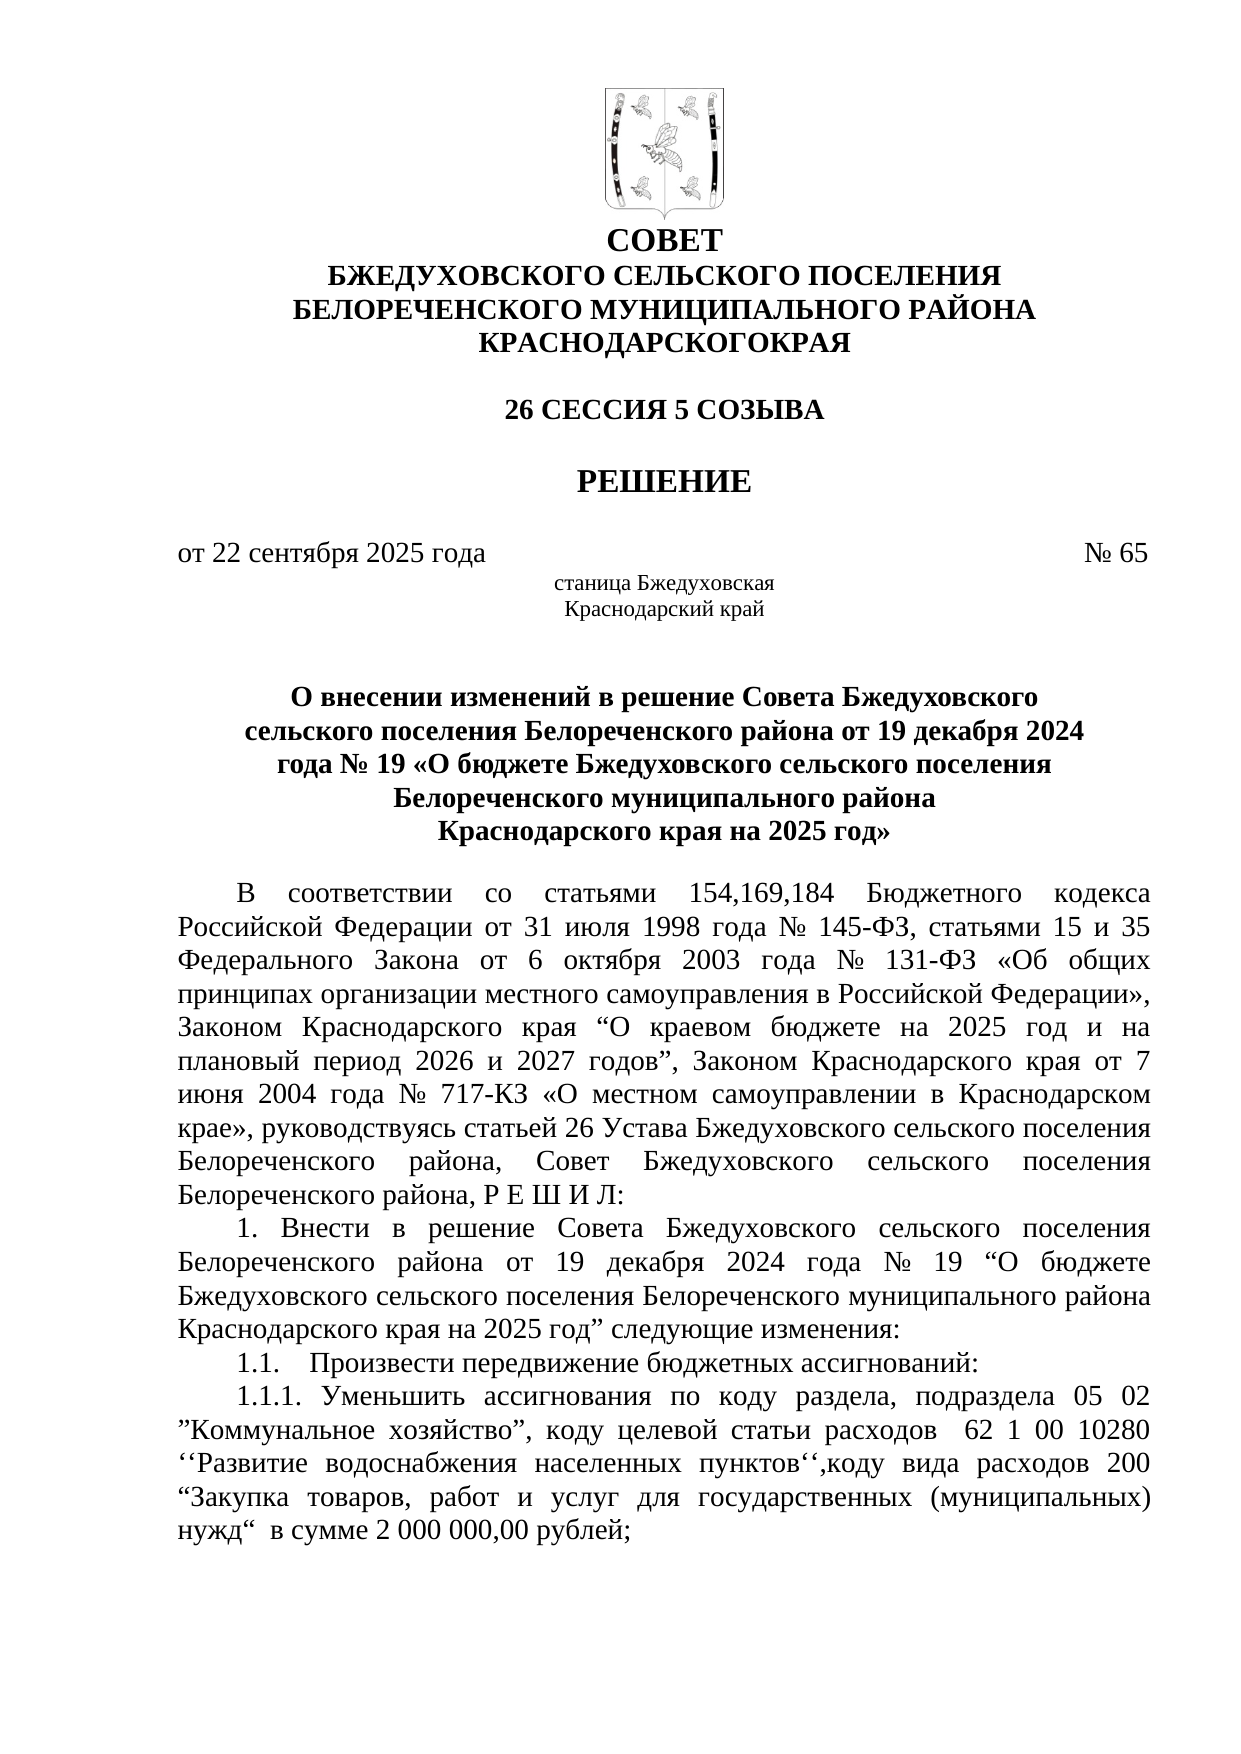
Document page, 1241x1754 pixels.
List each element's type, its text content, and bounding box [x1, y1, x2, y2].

text Краснодарский край [177, 596, 1152, 622]
subtitle 1.1.1. Уменьшить ассигнования по коду раздела, подраздела 05 02 ”Коммунальное хозяйство”, коду целевой статьи расходов 62 1 00 10280 ‘‘Развитие водоснабжения населенных пунктов‘‘,коду вида расходов 200 “Закупка товаров, работ и услуг для государственных (муниципальных) нужд“ в сумме 2 000 000,00 рублей; [177, 1378, 1152, 1546]
picture [605, 88, 724, 220]
text БЕЛОРЕЧЕНСКОГО МУНИЦИПАЛЬНОГО РАЙОНА [177, 292, 1152, 325]
title СОВЕТ [177, 220, 1152, 258]
subtitle Краснодарского края на 2025 год» [177, 813, 1152, 847]
text 26 СЕССИЯ 5 СОЗЫВА [177, 392, 1152, 426]
text года № 19 «О бюджете Бжедуховского сельского поселения [177, 746, 1152, 780]
subtitle В соответствии со статьями 154,169,184 Бюджетного кодекса Российской Федерации от 31 июля 1998 года № 145-ФЗ, статьями 15 и 35 Федерального Закона от 6 октября 2003 года № 131-ФЗ «Об общих принципах организации местного самоуправления в Российской Федерации», Законом Краснодарского края “О краевом бюджете на 2025 год и на плановый период 2026 и 2027 годов”, Законом Краснодарского края от 7 июня 2004 года № 717-КЗ «О местном самоуправлении в Краснодарском крае», руководствуясь статьей 26 Устава Бжедуховского сельского поселения Белореченского района, Совет Бжедуховского сельского поселения Белореченского района, Р Е Ш И Л: [177, 875, 1152, 1211]
title БЖЕДУХОВСКОГО СЕЛЬСКОГО ПОСЕЛЕНИЯ [177, 258, 1152, 292]
subtitle Белореченского муниципального района [177, 780, 1152, 813]
text станица Бжедуховская [177, 569, 1152, 596]
text КРАСНОДАРСКОГОКРАЯ [177, 325, 1152, 359]
text О внесении изменений в решение Совета Бжедуховского [177, 679, 1152, 713]
text РЕШЕНИЕ [177, 462, 1152, 500]
text от 22 сентября 2025 года № 65 [177, 536, 1152, 569]
text сельского поселения Белореченского района от 19 декабря 2024 [177, 713, 1152, 746]
subtitle 1.1. Произвести передвижение бюджетных ассигнований: [177, 1345, 1152, 1378]
subtitle 1. Внести в решение Совета Бжедуховского сельского поселения Белореченского района от 19 декабря 2024 года № 19 “О бюджете Бжедуховского сельского поселения Белореченского муниципального района Краснодарского края на 2025 год” следующие изменения: [177, 1211, 1152, 1345]
